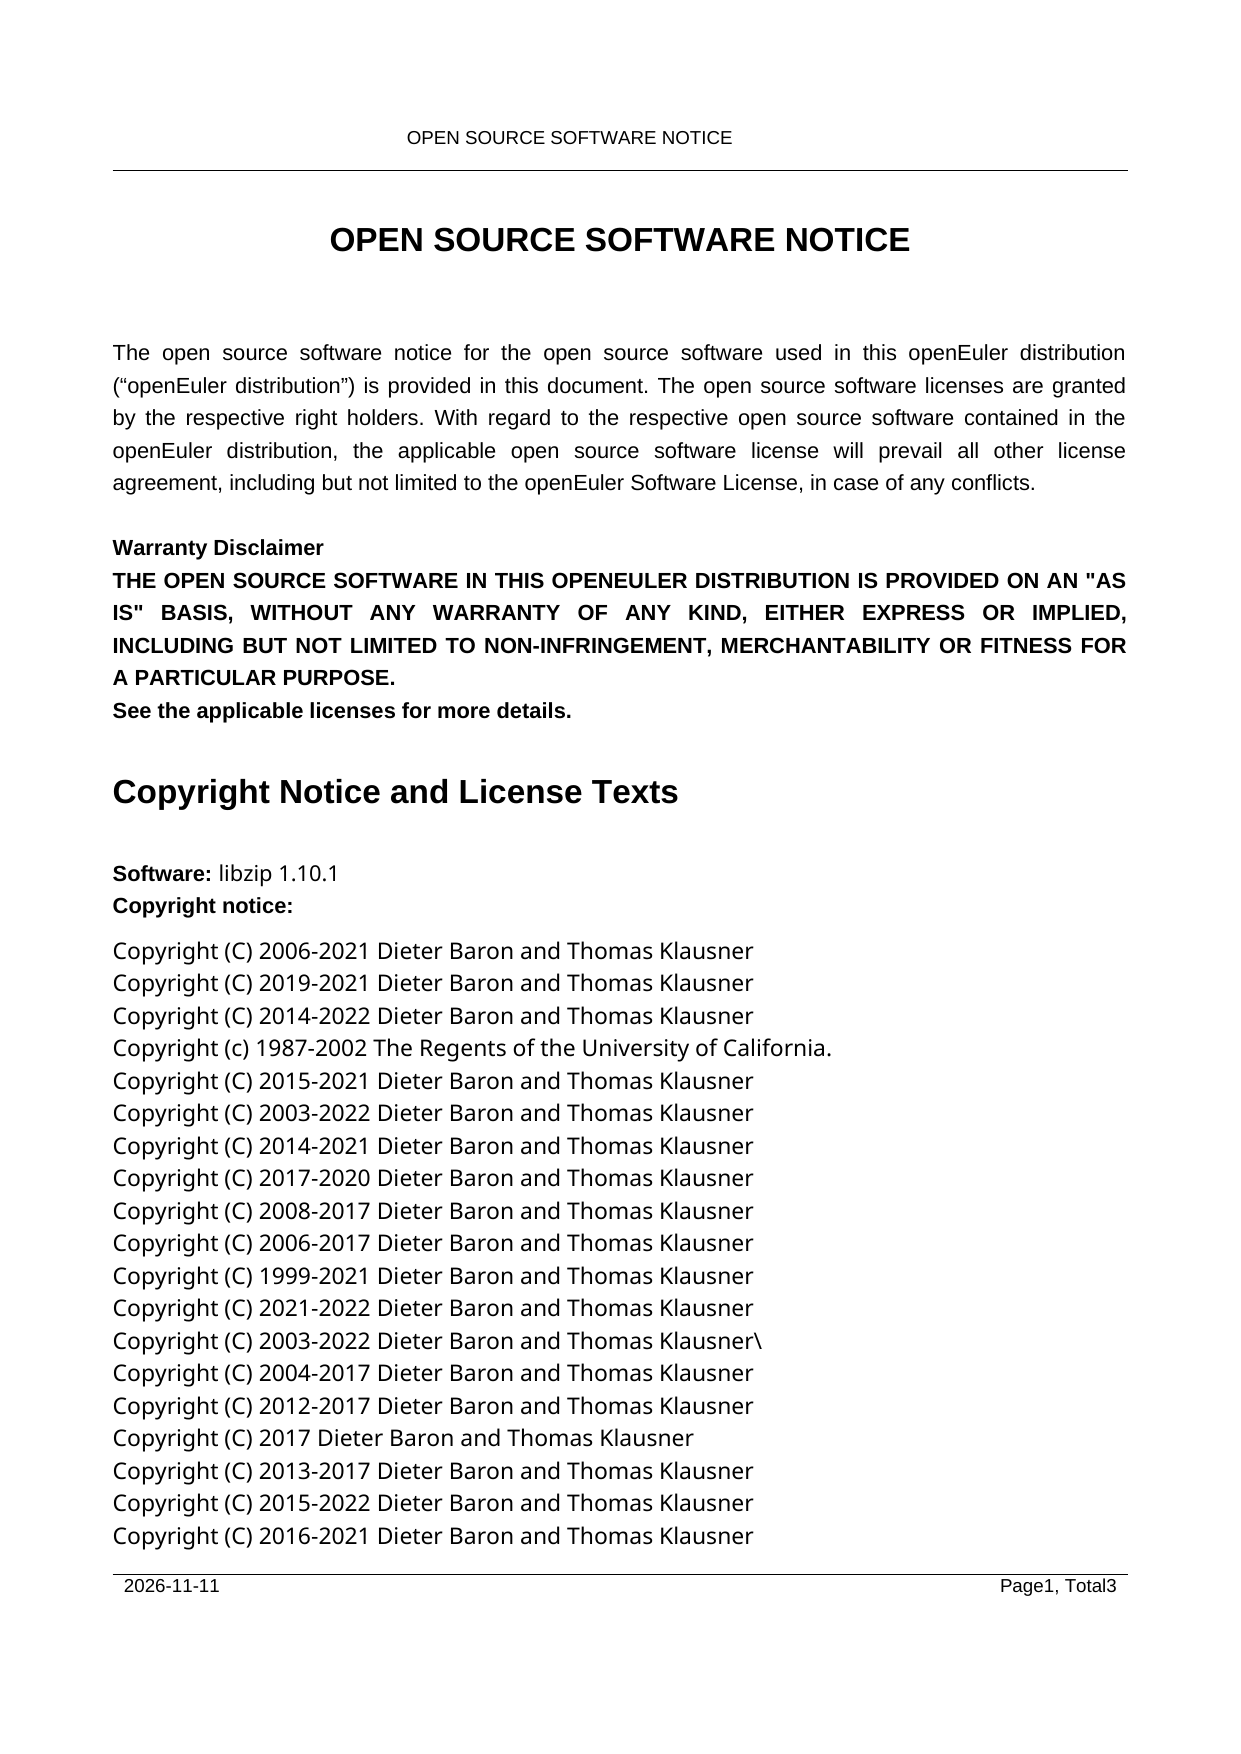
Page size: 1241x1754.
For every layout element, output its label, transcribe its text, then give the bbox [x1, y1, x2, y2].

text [112, 934, 1128, 1551]
text Warranty Disclaimer [112, 531, 1128, 564]
text Copyright Notice and License Texts [112, 759, 1128, 824]
text Copyright notice: [112, 889, 1128, 921]
text OPEN SOURCE SOFTWARE NOTICE [112, 206, 1128, 271]
text THE OPEN SOURCE SOFTWARE IN THIS OPENEULER DISTRIBUTION IS PROVIDED ON AN "AS IS" BASIS, WITHOUT ANY WARRANTY OF ANY KIND, EITHER EXPRESS OR IMPLIED, INCLUDING BUT NOT LIMITED TO NON-INFRINGEMENT, MERCHANTABILITY OR FITNESS FOR A PARTICULAR PURPOSE. See the applicable licenses for more details. [112, 564, 1128, 726]
title Software: libzip 1.10.1 [112, 856, 1128, 889]
text The open source software notice for the open source software used in this openEuler distribution (“openEuler distribution”) is provided in this document. The open source software licenses are granted by the respective right holders. With regard to the respective open source software contained in the openEuler distribution, the applicable open source software license will prevail all other license agreement, including but not limited to the openEuler Software License, in case of any conflicts. [112, 336, 1128, 499]
